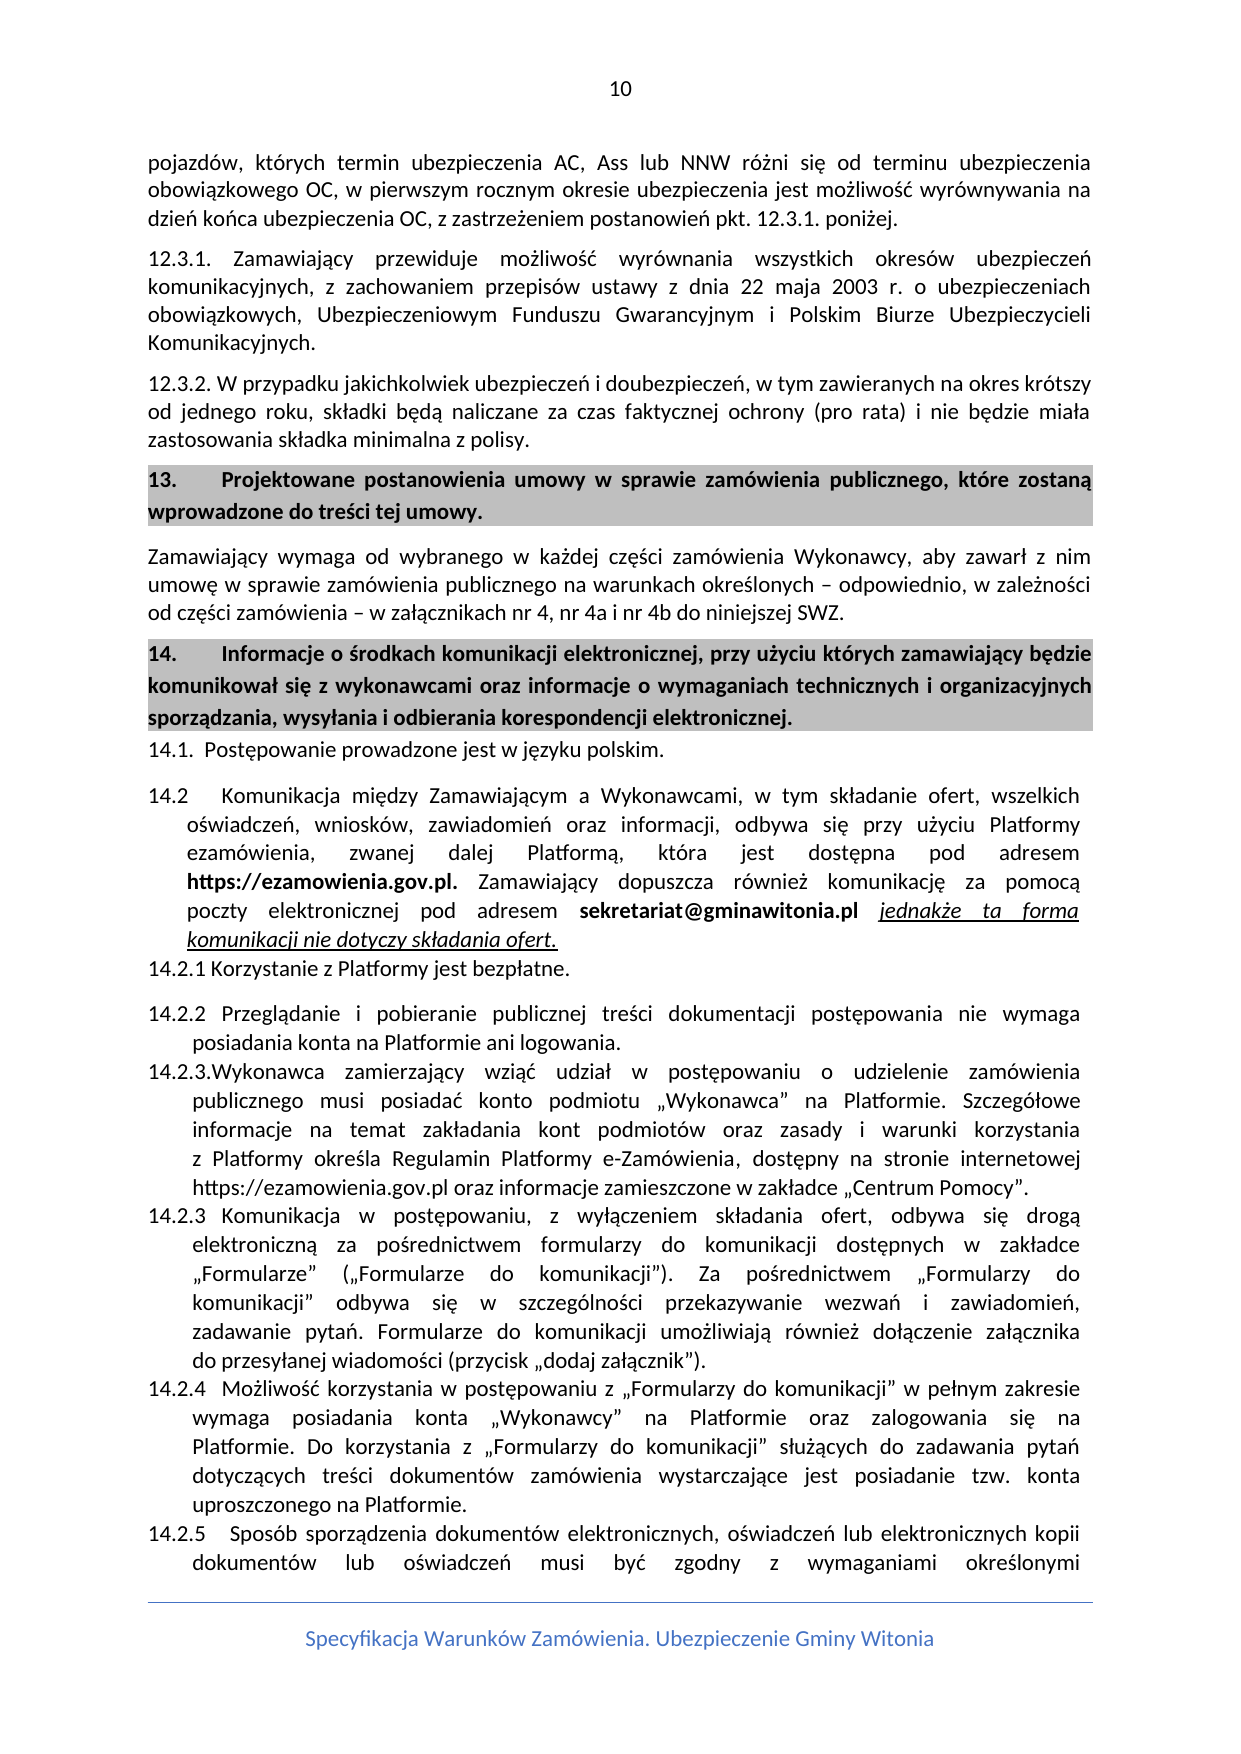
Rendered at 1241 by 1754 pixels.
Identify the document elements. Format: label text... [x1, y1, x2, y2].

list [148, 1519, 1081, 1576]
text Zamawiający wymaga od wybranego w każdej części zamówienia Wykonawcy, aby zawarł z nim umowę w sprawie zamówienia publicznego na warunkach określonych – odpowiednio, w zależności od części zamówienia – w załącznikach nr 4, nr 4a i nr 4b do niniejszej SWZ. [148, 542, 1093, 626]
text 14.2.1 Korzystanie z Platformy jest bezpłatne. [148, 954, 1081, 982]
list Komunikacja w postępowaniu, z wyłączeniem składania ofert, odbywa się drogą elektroniczną za pośrednictwem formularzy do komunikacji dostępnych w zakładce „Formularze” („Formularze do komunikacji”). Za pośrednictwem „Formularzy do komunikacji” odbywa się w szczególności przekazywanie wezwań i zawiadomień, zadawanie pytań. Formularze do komunikacji umożliwiają również dołączenie załącznika do przesyłanej wiadomości (przycisk „dodaj załącznik”). [148, 1201, 1081, 1374]
text 12.3.2. W przypadku jakichkolwiek ubezpieczeń i doubezpieczeń, w tym zawieranych na okres krótszy od jednego roku, składki będą naliczane za czas faktycznej ochrony (pro rata) i nie będzie miała zastosowania składka minimalna z polisy. [148, 369, 1093, 453]
list Przeglądanie i pobieranie publicznej treści dokumentacji postępowania nie wymaga posiadania konta na Platformie ani logowania. [148, 999, 1081, 1056]
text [148, 148, 1093, 232]
subtitle Informacje o środkach komunikacji elektronicznej, przy użyciu których zamawiający będzie komunikował się z wykonawcami oraz informacje o wymaganiach technicznych i organizacyjnych sporządzania, wysyłania i odbierania korespondencji elektronicznej. [148, 639, 1093, 731]
text 14.1. Postępowanie prowadzone jest w języku polskim. [148, 735, 1081, 763]
list 14.2.3.Wykonawca zamierzający wziąć udział w postępowaniu o udzielenie zamówienia publicznego musi posiadać konto podmiotu „Wykonawca” na Platformie. Szczegółowe informacje na temat zakładania kont podmiotów oraz zasady i warunki korzystania z Platformy określa Regulamin Platformy e-Zamówienia, dostępny na stronie internetowej https://ezamowienia.gov.pl oraz informacje zamieszczone w zakładce „Centrum Pomocy”. [148, 1057, 1081, 1201]
list Możliwość korzystania w postępowaniu z „Formularzy do komunikacji” w pełnym zakresie wymaga posiadania konta „Wykonawcy” na Platformie oraz zalogowania się na Platformie. Do korzystania z „Formularzy do komunikacji” służących do zadawania pytań dotyczących treści dokumentów zamówienia wystarczające jest posiadanie tzw. konta uproszczonego na Platformie. [148, 1374, 1081, 1518]
list Komunikacja między Zamawiającym a Wykonawcami, w tym składanie ofert, wszelkich oświadczeń, wniosków, zawiadomień oraz informacji, odbywa się przy użyciu Platformy ezamówienia, zwanej dalej Platformą, która jest dostępna pod adresem https://ezamowienia.gov.pl. Zamawiający dopuszcza również komunikację za pomocą poczty elektronicznej pod adresem sekretariat@gminawitonia.pl jednakże ta forma komunikacji nie dotyczy składania ofert. [148, 781, 1081, 953]
text 12.3.1. Zamawiający przewiduje możliwość wyrównania wszystkich okresów ubezpieczeń komunikacyjnych, z zachowaniem przepisów ustawy z dnia 22 maja 2003 r. o ubezpieczeniach obowiązkowych, Ubezpieczeniowym Funduszu Gwarancyjnym i Polskim Biurze Ubezpieczycieli Komunikacyjnych. [148, 244, 1093, 356]
subtitle Projektowane postanowienia umowy w sprawie zamówienia publicznego, które zostaną wprowadzone do treści tej umowy. [148, 465, 1093, 526]
